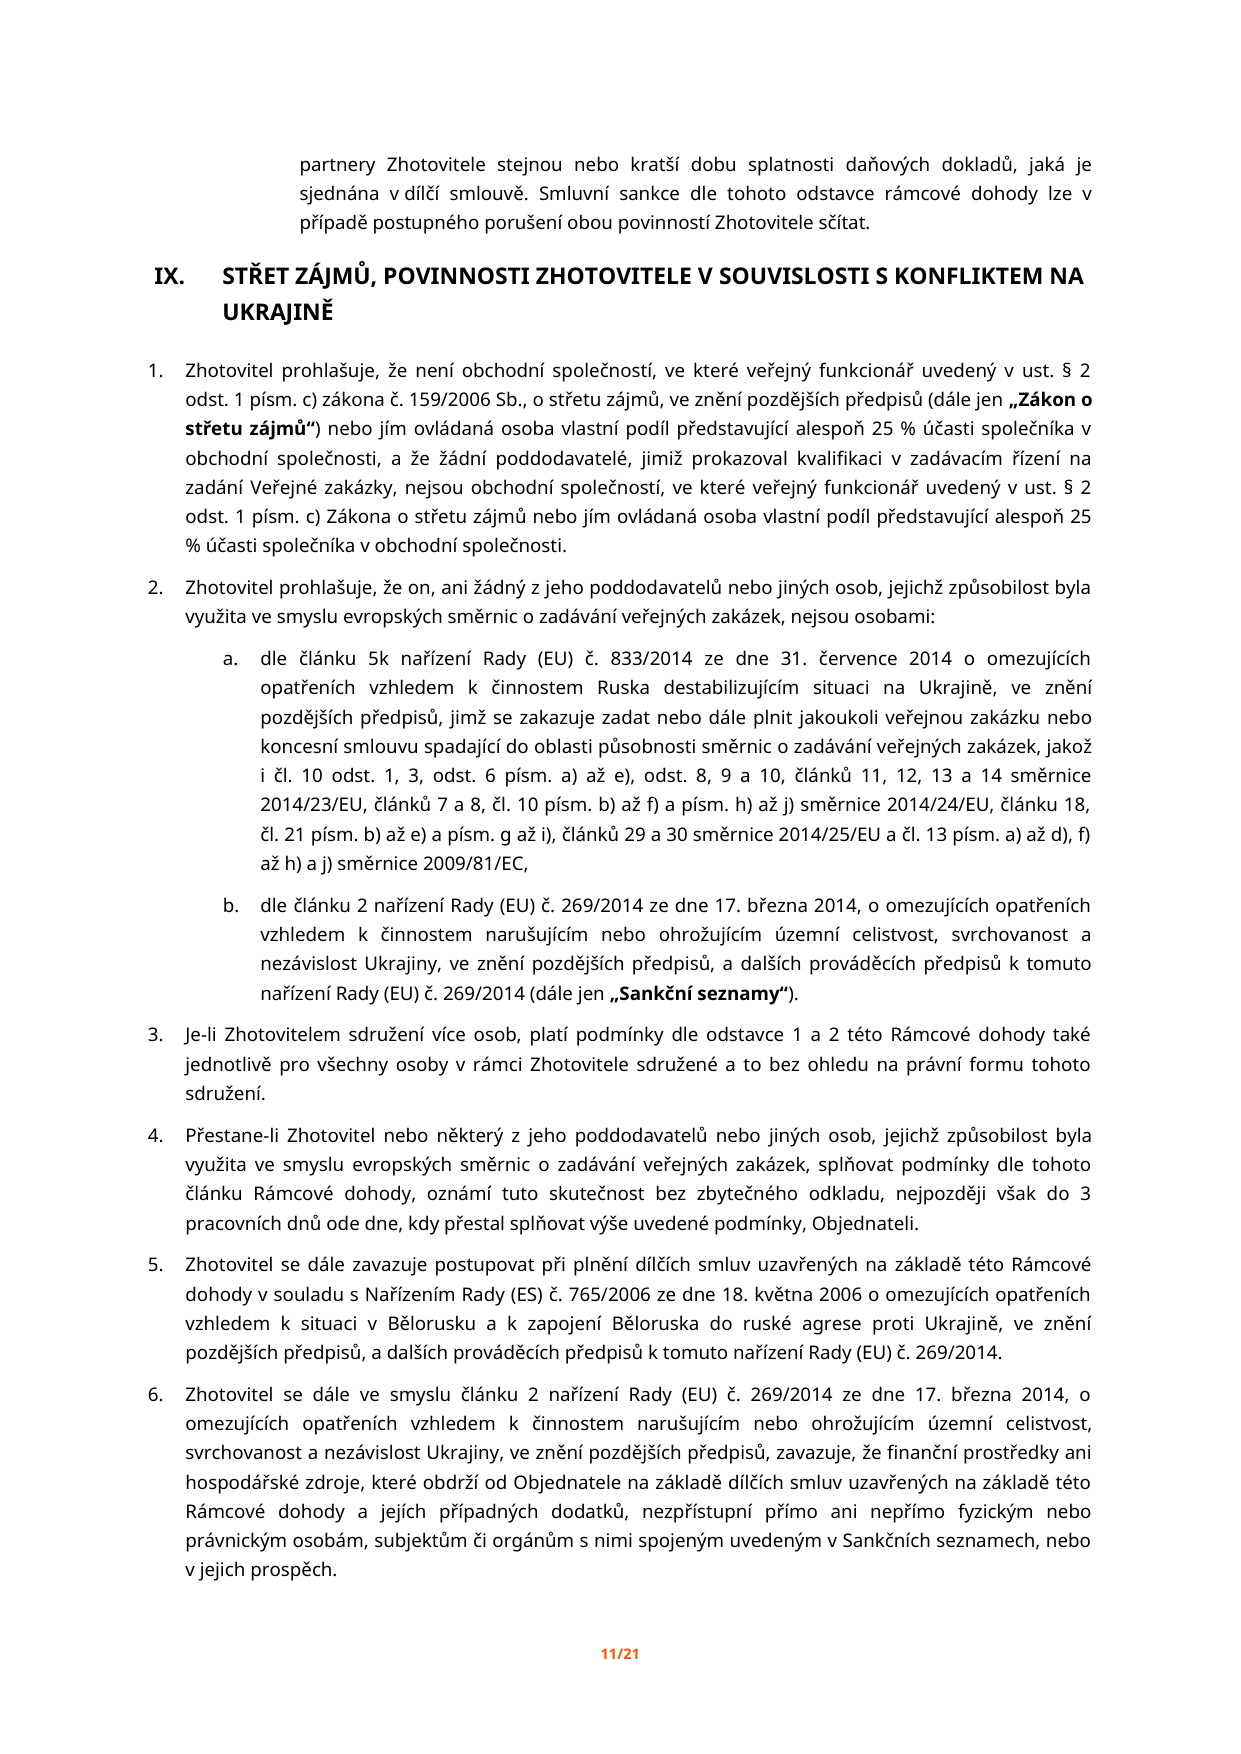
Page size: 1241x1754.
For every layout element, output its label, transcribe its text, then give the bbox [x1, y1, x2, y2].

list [262, 148, 1093, 235]
list Je-li Zhotovitelem sdružení více osob, platí podmínky dle odstavce 1 a 2 této Rámcové dohody také jednotlivě pro všechny osoby v rámci Zhotovitele sdružené a to bez ohledu na právní formu tohoto sdružení. [148, 1022, 1093, 1106]
list Zhotovitel se dále zavazuje postupovat při plnění dílčích smluv uzavřených na základě této Rámcové dohody v souladu s Nařízením Rady (ES) č. 765/2006 ze dne 18. května 2006 o omezujících opatřeních vzhledem k situaci v Bělorusku a k zapojení Běloruska do ruské agrese proti Ukrajině, ve znění pozdějších předpisů, a dalších prováděcích předpisů k tomuto nařízení Rady (EU) č. 269/2014. [148, 1252, 1093, 1365]
list STŘET ZÁJMŮ, POVINNOSTI ZHOTOVITELE V SOUVISLOSTI S KONFLIKTEM NA UKRAJINĚ [185, 260, 1093, 327]
list Zhotovitel prohlašuje, že není obchodní společností, ve které veřejný funkcionář uvedený v ust. § 2 odst. 1 písm. c) zákona č. 159/2006 Sb., o střetu zájmů, ve znění pozdějších předpisů (dále jen „Zákon o střetu zájmů“) nebo jím ovládaná osoba vlastní podíl představující alespoň 25 % účasti společníka v obchodní společnosti, a že žádní poddodavatelé, jimiž prokazoval kvalifikaci v zadávacím řízení na zadání Veřejné zakázky, nejsou obchodní společností, ve které veřejný funkcionář uvedený v ust. § 2 odst. 1 písm. c) Zákona o střetu zájmů nebo jím ovládaná osoba vlastní podíl představující alespoň 25 % účasti společníka v obchodní společnosti. [148, 357, 1093, 558]
list dle článku 5k nařízení Rady (EU) č. 833/2014 ze dne 31. července 2014 o omezujících opatřeních vzhledem k činnostem Ruska destabilizujícím situaci na Ukrajině, ve znění pozdějších předpisů, jimž se zakazuje zadat nebo dále plnit jakoukoli veřejnou zakázku nebo koncesní smlouvu spadající do oblasti působnosti směrnic o zadávání veřejných zakázek, jakož i čl. 10 odst. 1, 3, odst. 6 písm. a) až e), odst. 8, 9 a 10, článků 11, 12, 13 a 14 směrnice 2014/23/EU, článků 7 a 8, čl. 10 písm. b) až f) a písm. h) až j) směrnice 2014/24/EU, článku 18, čl. 21 písm. b) až e) a písm. g až i), článků 29 a 30 směrnice 2014/25/EU a čl. 13 písm. a) až d), f) až h) a j) směrnice 2009/81/EC, [223, 645, 1093, 876]
list Přestane-li Zhotovitel nebo některý z jeho poddodavatelů nebo jiných osob, jejichž způsobilost byla využita ve smyslu evropských směrnic o zadávání veřejných zakázek, splňovat podmínky dle tohoto článku Rámcové dohody, oznámí tuto skutečnost bez zbytečného odkladu, nejpozději však do 3 pracovních dnů ode dne, kdy přestal splňovat výše uvedené podmínky, Objednateli. [148, 1122, 1093, 1235]
list Zhotovitel se dále ve smyslu článku 2 nařízení Rady (EU) č. 269/2014 ze dne 17. března 2014, o omezujících opatřeních vzhledem k činnostem narušujícím nebo ohrožujícím územní celistvost, svrchovanost a nezávislost Ukrajiny, ve znění pozdějších předpisů, zavazuje, že finanční prostředky ani hospodářské zdroje, které obdrží od Objednatele na základě dílčích smluv uzavřených na základě této Rámcové dohody a jejích případných dodatků, nezpřístupní přímo ani nepřímo fyzickým nebo právnickým osobám, subjektům či orgánům s nimi spojeným uvedeným v Sankčních seznamech, nebo v jejich prospěch. [148, 1381, 1093, 1582]
list dle článku 2 nařízení Rady (EU) č. 269/2014 ze dne 17. března 2014, o omezujících opatřeních vzhledem k činnostem narušujícím nebo ohrožujícím územní celistvost, svrchovanost a nezávislost Ukrajiny, ve znění pozdějších předpisů, a dalších prováděcích předpisů k tomuto nařízení Rady (EU) č. 269/2014 (dále jen „Sankční seznamy“). [223, 892, 1093, 1005]
list Zhotovitel prohlašuje, že on, ani žádný z jeho poddodavatelů nebo jiných osob, jejichž způsobilost byla využita ve smyslu evropských směrnic o zadávání veřejných zakázek, nejsou osobami: [148, 574, 1093, 629]
